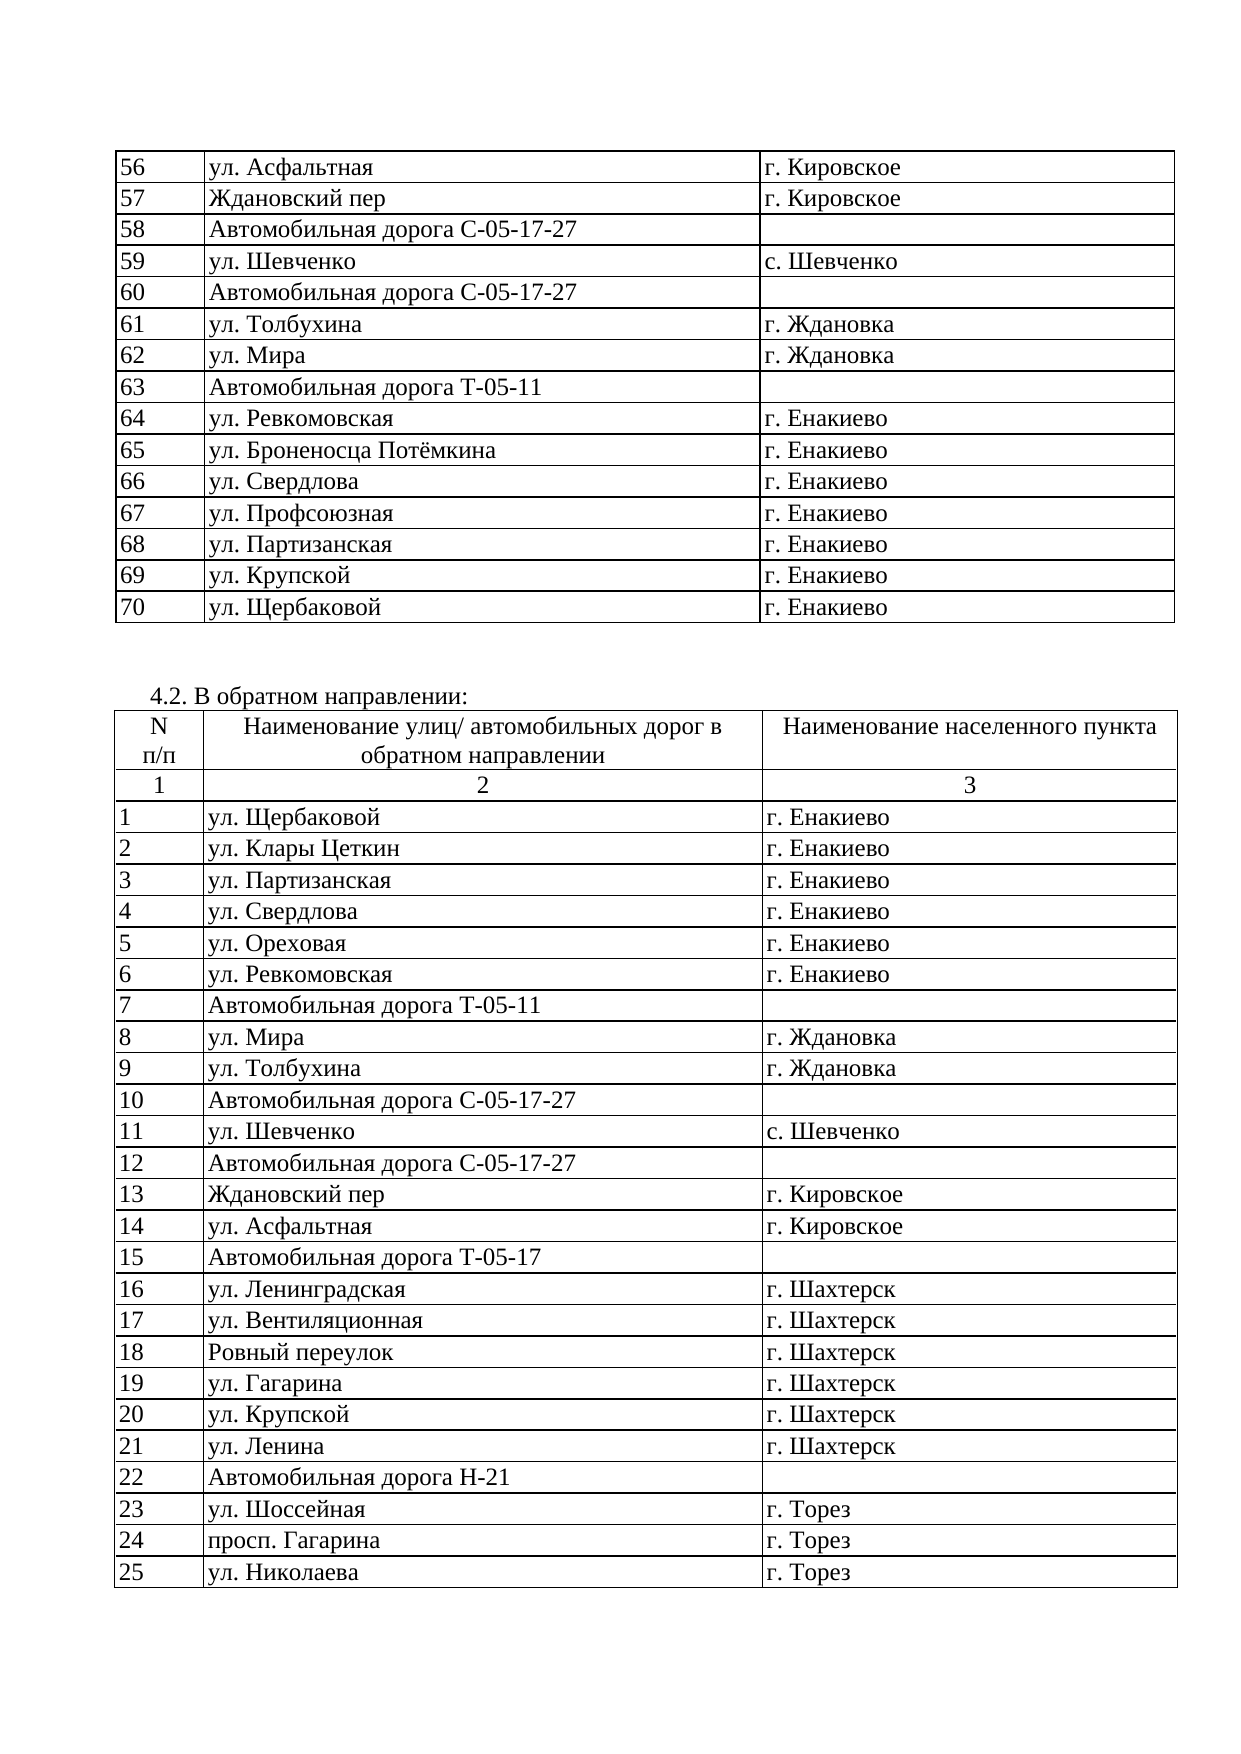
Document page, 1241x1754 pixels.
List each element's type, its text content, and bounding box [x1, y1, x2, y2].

table_cell 2 [115, 833, 203, 863]
table_cell г. Енакиево [761, 529, 1174, 559]
table_cell 14 [115, 1210, 203, 1241]
table_cell 20 [115, 1399, 203, 1429]
table_cell г. Торез [763, 1524, 1177, 1555]
table_cell Ждановский пер [205, 183, 759, 213]
table_cell ул. Вентиляционная [204, 1305, 762, 1335]
table_cell ул. Крупской [204, 1400, 762, 1429]
table_cell ул. Шоссейная [204, 1494, 762, 1524]
table_cell г. Шахтерск [763, 1429, 1177, 1461]
table_cell 7 [115, 990, 203, 1020]
table_cell г. Енакиево [763, 800, 1177, 832]
table_cell ул. Гагарина [204, 1368, 762, 1398]
table_cell 23 [115, 1493, 203, 1524]
table_cell [763, 1461, 1177, 1492]
table_cell г. Шахтерск [763, 1304, 1177, 1335]
table_cell 11 [115, 1116, 203, 1146]
table_cell [763, 1083, 1177, 1115]
table_cell ул. Толбухина [205, 309, 759, 339]
table_cell г. Енакиево [761, 466, 1174, 496]
table_cell просп. Гагарина [204, 1525, 762, 1555]
table_cell 58 [117, 215, 204, 244]
table_cell ул. Щербаковой [204, 802, 762, 832]
table_cell ул. Шевченко [205, 246, 759, 276]
table_cell г. Енакиево [761, 403, 1174, 433]
table_cell г. Енакиево [763, 895, 1177, 926]
table_cell ул. Партизанская [205, 529, 759, 559]
table_cell [761, 372, 1174, 402]
table_cell ул. Щербаковой [205, 592, 759, 622]
table_cell Автомобильная дорога С-05-17-27 [204, 1148, 762, 1178]
table_cell Автомобильная дорога С-05-17-27 [205, 277, 759, 307]
table_cell [761, 215, 1174, 244]
table_cell 19 [115, 1368, 203, 1398]
table_cell 25 [115, 1556, 203, 1587]
table_cell г. Енакиево [763, 926, 1177, 957]
table_cell Ждановский пер [204, 1179, 762, 1209]
table_cell ул. Свердлова [204, 896, 762, 926]
table_cell ул. Николаева [204, 1557, 762, 1587]
table_cell Автомобильная дорога Т-05-11 [205, 372, 759, 402]
table_cell 21 [115, 1430, 203, 1461]
table_header Наименование населенного пункта [763, 711, 1177, 769]
table_cell г. Шахтерск [763, 1398, 1177, 1429]
table_cell г. Ждановка [761, 309, 1174, 339]
table_cell 1 [115, 770, 203, 800]
table_cell г. Шахтерск [763, 1366, 1177, 1398]
table_cell ул. Ревкомовская [204, 959, 762, 989]
table_cell 56 [117, 152, 204, 181]
table_cell 1 [115, 801, 203, 832]
table_cell 17 [115, 1305, 203, 1335]
table_cell ул. Броненосца Потёмкина [205, 435, 759, 464]
table_cell 61 [117, 309, 204, 339]
table_cell 59 [117, 246, 204, 276]
table_cell ул. Клары Цеткин [204, 833, 762, 863]
table_cell г. Кировское [761, 183, 1174, 213]
table_cell [763, 1146, 1177, 1178]
table_cell 57 [117, 183, 204, 213]
table_cell 3 [763, 769, 1177, 800]
table_cell 60 [117, 277, 204, 307]
table_cell ул. Асфальтная [205, 152, 759, 181]
table_cell с. Шевченко [761, 246, 1174, 276]
table_cell 22 [115, 1462, 203, 1492]
table_cell г. Шахтерск [763, 1335, 1177, 1366]
table_cell 24 [115, 1525, 203, 1555]
table_cell г. Ждановка [761, 340, 1174, 370]
table_cell ул. Свердлова [205, 466, 759, 496]
table_cell ул. Толбухина [204, 1053, 762, 1083]
table_cell ул. Ревкомовская [205, 403, 759, 433]
table_cell 8 [115, 1021, 203, 1052]
table_cell 9 [115, 1053, 203, 1083]
table_cell 68 [117, 529, 204, 559]
table_cell 62 [117, 340, 204, 370]
table_cell 15 [115, 1242, 203, 1272]
table_cell ул. Мира [204, 1022, 762, 1052]
table_cell г. Торез [763, 1555, 1177, 1587]
table_cell ул. Ореховая [204, 928, 762, 957]
text 4.2. В обратном направлении: [150, 681, 1090, 710]
table_cell г. Кировское [763, 1178, 1177, 1209]
table_header N п/п [115, 711, 203, 769]
table_cell 2 [204, 770, 762, 800]
table_cell г. Ждановка [763, 1052, 1177, 1083]
table_cell 67 [117, 498, 204, 527]
table_cell ул. Шевченко [204, 1116, 762, 1146]
table_cell г. Енакиево [763, 863, 1177, 894]
table_cell 69 [117, 561, 204, 590]
table_cell 66 [117, 466, 204, 496]
table_cell [761, 277, 1174, 307]
table_cell ул. Партизанская [204, 865, 762, 894]
table_cell [763, 989, 1177, 1020]
table_cell Автомобильная дорога Н-21 [204, 1462, 762, 1492]
table_cell 5 [115, 927, 203, 957]
table_header Наименование улиц/ автомобильных дорог в обратном направлении [204, 711, 762, 769]
table_cell 12 [115, 1147, 203, 1178]
table_cell г. Енакиево [763, 958, 1177, 989]
table_cell с. Шевченко [763, 1115, 1177, 1146]
table_cell г. Енакиево [761, 561, 1174, 590]
table_cell г. Енакиево [761, 498, 1174, 527]
table_cell 13 [115, 1179, 203, 1209]
table_cell Автомобильная дорога С-05-17-27 [204, 1085, 762, 1115]
table_cell Ровный переулок [204, 1337, 762, 1366]
table_cell 70 [117, 592, 204, 622]
table_cell г. Кировское [763, 1209, 1177, 1241]
table_cell 4 [115, 896, 203, 926]
table_cell ул. Ленина [204, 1431, 762, 1461]
table_cell 63 [117, 372, 204, 402]
table_cell Автомобильная дорога Т-05-17 [204, 1242, 762, 1272]
table_cell ул. Ленинградская [204, 1274, 762, 1303]
table_cell 18 [115, 1336, 203, 1366]
table_cell 65 [117, 435, 204, 464]
table_cell Автомобильная дорога С-05-17-27 [205, 215, 759, 244]
table_cell 64 [117, 403, 204, 433]
table_cell Автомобильная дорога Т-05-11 [204, 991, 762, 1020]
table_cell 10 [115, 1084, 203, 1115]
table_cell 3 [115, 864, 203, 894]
table_cell 6 [115, 959, 203, 989]
table_cell г. Енакиево [761, 592, 1174, 622]
table_cell г. Кировское [761, 152, 1174, 181]
table_cell г. Шахтерск [763, 1272, 1177, 1303]
table_cell г. Енакиево [761, 435, 1174, 464]
table_cell ул. Мира [205, 340, 759, 370]
table_cell г. Торез [763, 1492, 1177, 1524]
table_cell г. Ждановка [763, 1020, 1177, 1052]
table_cell г. Енакиево [763, 832, 1177, 863]
table_cell ул. Асфальтная [204, 1211, 762, 1241]
table_cell [763, 1241, 1177, 1272]
table_cell 16 [115, 1273, 203, 1303]
table_cell ул. Крупской [205, 561, 759, 590]
table_cell ул. Профсоюзная [205, 498, 759, 527]
